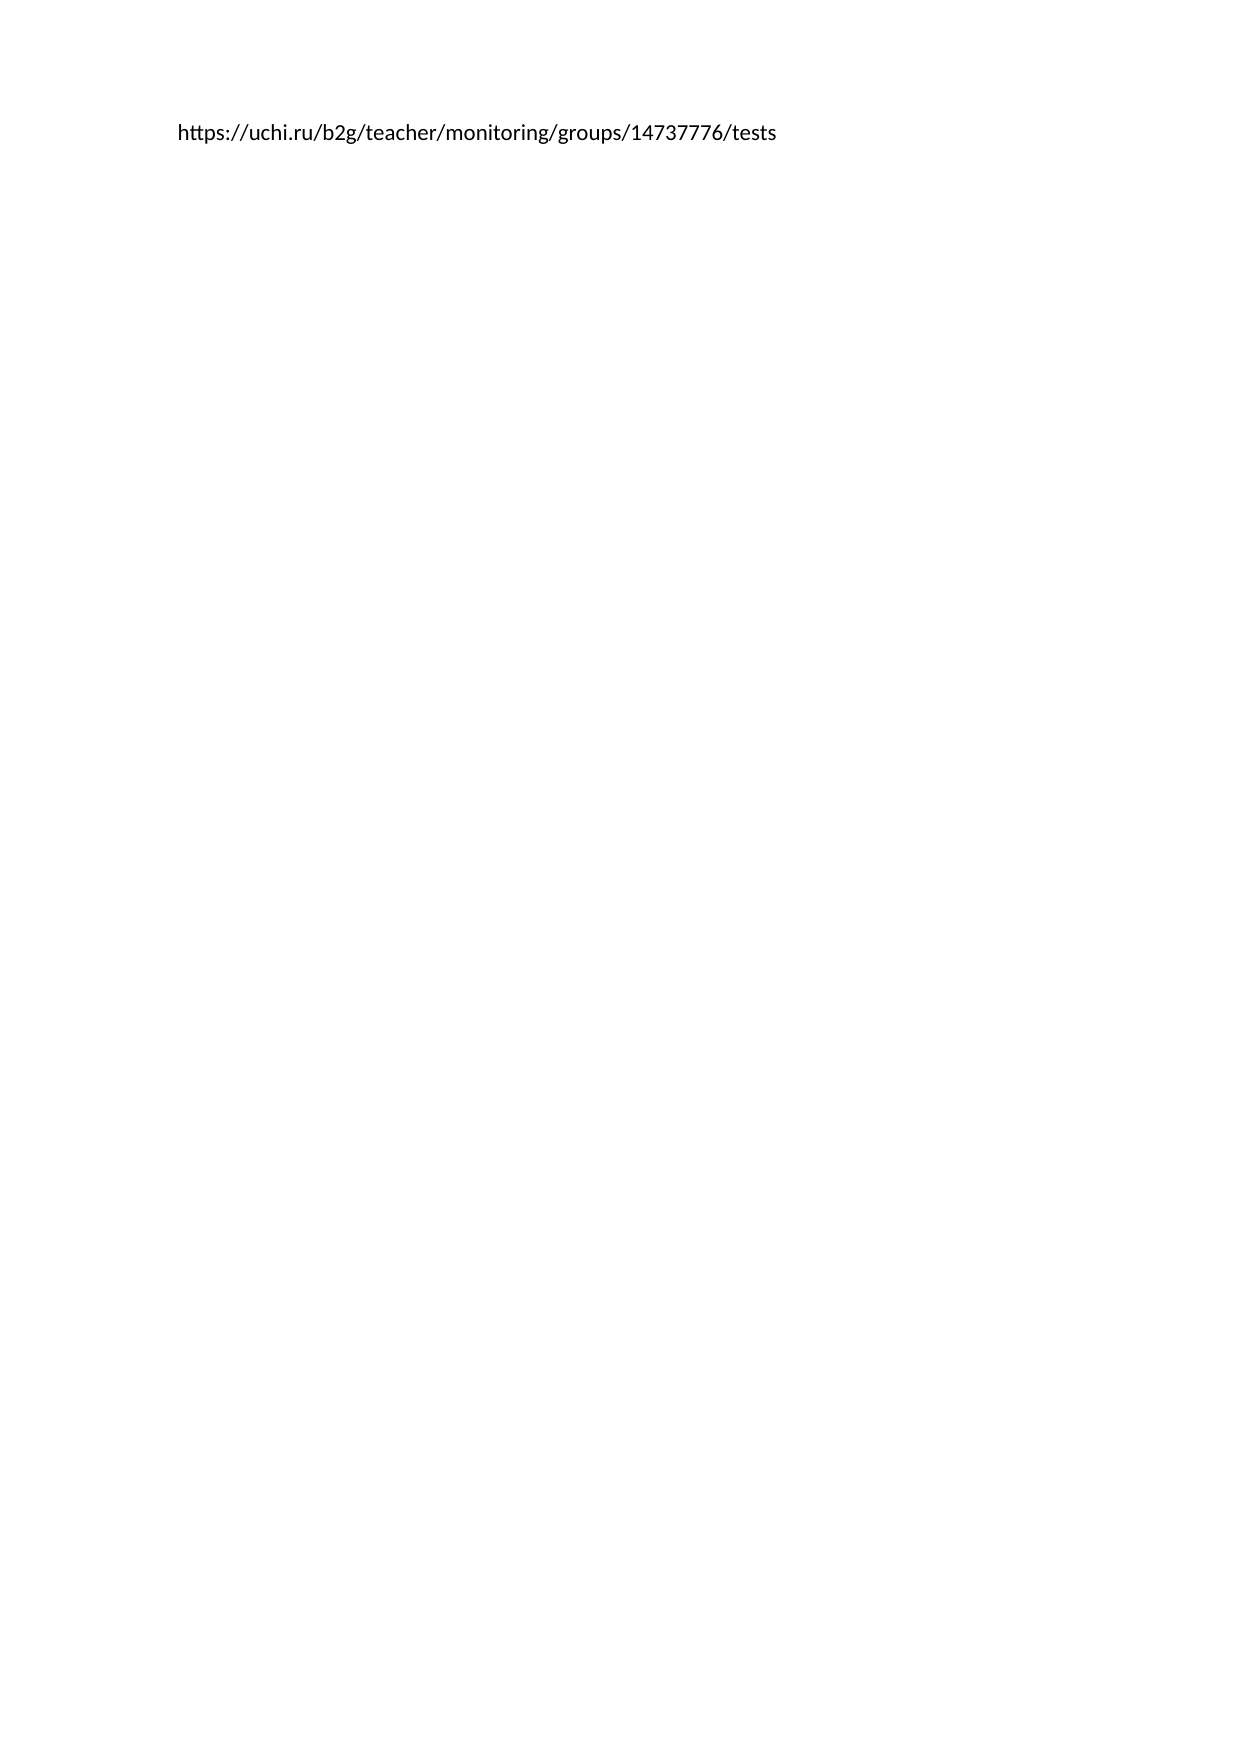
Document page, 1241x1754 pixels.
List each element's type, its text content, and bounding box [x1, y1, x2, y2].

text https://uchi.ru/b2g/teacher/monitoring/groups/14737776/tests [177, 118, 1152, 146]
